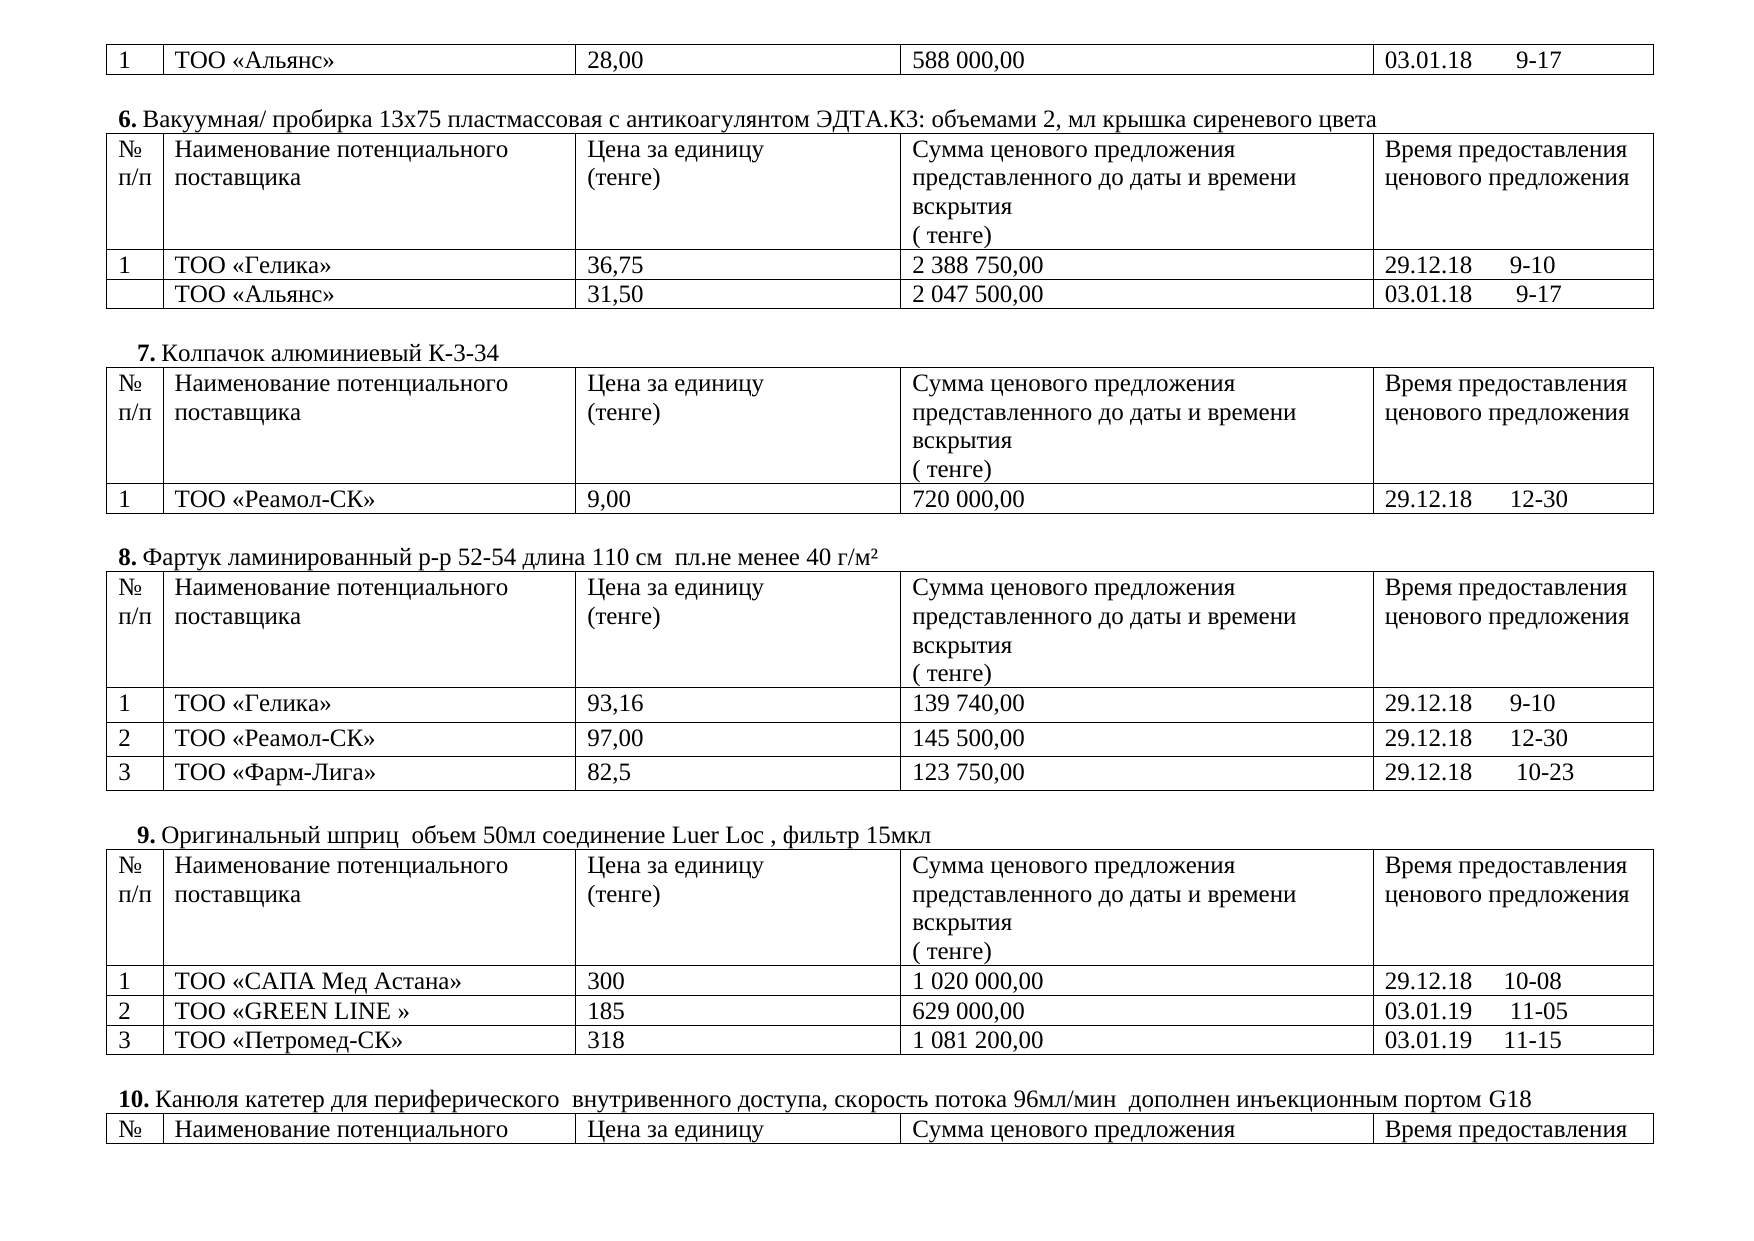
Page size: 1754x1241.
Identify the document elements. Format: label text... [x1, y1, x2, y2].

table_cell ТОО «Альянс» [164, 45, 575, 74]
table_header № п/п [107, 572, 163, 687]
table_cell 145 500,00 [901, 723, 1373, 756]
table_cell ТОО «GREEN LINE » [164, 996, 575, 1024]
table_cell 2 [107, 996, 163, 1024]
table_cell 1 081 200,00 [901, 1026, 1373, 1054]
table_cell 93,16 [576, 688, 900, 722]
table_cell 720 000,00 [901, 484, 1373, 513]
table_cell 29.12.18 10-08 [1374, 966, 1653, 995]
table_header Цена за единицу (тенге) [576, 134, 900, 249]
table_cell 31,50 [576, 280, 900, 308]
table_header Цена за единицу (тенге) [576, 850, 900, 965]
table_header Время предоставления ценового предложения [1374, 850, 1653, 965]
table_cell 3 [107, 757, 163, 790]
table_cell 29.12.18 10-23 [1374, 757, 1653, 790]
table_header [1374, 134, 1653, 249]
table_header Cумма ценового предложения представленного до даты и времени вскрытия ( тенге) [901, 572, 1373, 687]
table_cell [107, 280, 163, 308]
table_cell 28,00 [576, 45, 900, 74]
table_cell 03.01.18 9-17 [1374, 45, 1653, 74]
table_header № п/п [107, 368, 163, 483]
table_cell ТОО «Гелика» [164, 688, 575, 722]
table_cell 629 000,00 [901, 996, 1373, 1024]
table_cell 29.12.18 12-30 [1374, 723, 1653, 756]
table_header Наименование потенциального поставщика [164, 134, 575, 249]
table_cell 3 [107, 1026, 163, 1054]
table_cell 2 [107, 723, 163, 756]
table_header Наименование потенциального поставщика [164, 850, 575, 965]
table_header Наименование потенциального поставщика [164, 572, 575, 687]
table_cell 1 [107, 45, 163, 74]
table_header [901, 1114, 1373, 1143]
table_cell 03.01.19 11-15 [1374, 1026, 1653, 1054]
table_cell ТОО «Реамол-СК» [164, 723, 575, 756]
table_cell 9,00 [576, 484, 900, 513]
text 9. Оригинальный шприц объем 50мл соединение Luer Loc , фильтр 15мкл [118, 820, 1636, 849]
table_cell 318 [576, 1026, 900, 1054]
table_header Цена за единицу (тенге) [576, 368, 900, 483]
table_cell ТОО «Гелика» [164, 250, 575, 278]
table_cell 1 [107, 484, 163, 513]
table_cell 29.12.18 12-30 [1374, 484, 1653, 513]
table_cell 82,5 [576, 757, 900, 790]
table_header № п/п [107, 850, 163, 965]
table_header № п/п [107, 134, 163, 249]
text 10. Канюля катетер для периферического внутривенного доступа, скорость потока 96мл/мин дополнен инъекционным портом G18 [118, 1084, 1636, 1113]
table_cell 97,00 [576, 723, 900, 756]
table_cell ТОО «Фарм-Лига» [164, 757, 575, 790]
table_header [576, 1114, 900, 1143]
table_cell ТОО «Реамол-СК» [164, 484, 575, 513]
table_header Время предоставления ценового предложения [1374, 368, 1653, 483]
table_cell 1 [107, 966, 163, 995]
text 6. Вакуумная/ пробирка 13х75 пластмассовая с антикоагулянтом ЭДТА.К3: объемами 2, мл крышка сиреневого цвета [118, 104, 1636, 133]
table_header Время предоставления ценового предложения [1374, 572, 1653, 687]
table_cell 03.01.19 11-05 [1374, 996, 1653, 1024]
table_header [164, 1114, 575, 1143]
table_cell 1 [107, 250, 163, 278]
table_cell ТОО «Петромед-СК» [164, 1026, 575, 1054]
text 8. Фартук ламинированный р-р 52-54 длина 110 см пл.не менее 40 г/м² [118, 542, 1636, 571]
table_cell 1 [107, 688, 163, 722]
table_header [1374, 1114, 1653, 1143]
table_header Cумма ценового предложения представленного до даты и времени вскрытия ( тенге) [901, 850, 1373, 965]
table_cell 03.01.18 9-17 [1374, 280, 1653, 308]
table_cell 300 [576, 966, 900, 995]
table_cell 29.12.18 9-10 [1374, 250, 1653, 278]
table_cell ТОО «Альянс» [164, 280, 575, 308]
table_cell ТОО «САПА Мед Астана» [164, 966, 575, 995]
table_cell 123 750,00 [901, 757, 1373, 790]
table_header Наименование потенциального поставщика [164, 368, 575, 483]
table_cell 185 [576, 996, 900, 1024]
table_cell 29.12.18 9-10 [1374, 688, 1653, 722]
table_header Cумма ценового предложения представленного до даты и времени вскрытия ( тенге) [901, 368, 1373, 483]
table_header Цена за единицу (тенге) [576, 572, 900, 687]
table_cell 139 740,00 [901, 688, 1373, 722]
table_header № п/п [107, 1114, 163, 1143]
table_cell 36,75 [576, 250, 900, 278]
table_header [901, 134, 1373, 249]
table_cell 1 020 000,00 [901, 966, 1373, 995]
text 7. Колпачок алюминиевый К-3-34 [118, 338, 1636, 367]
table_cell 2 388 750,00 [901, 250, 1373, 278]
table_cell 2 047 500,00 [901, 280, 1373, 308]
table_cell 588 000,00 [901, 45, 1373, 74]
